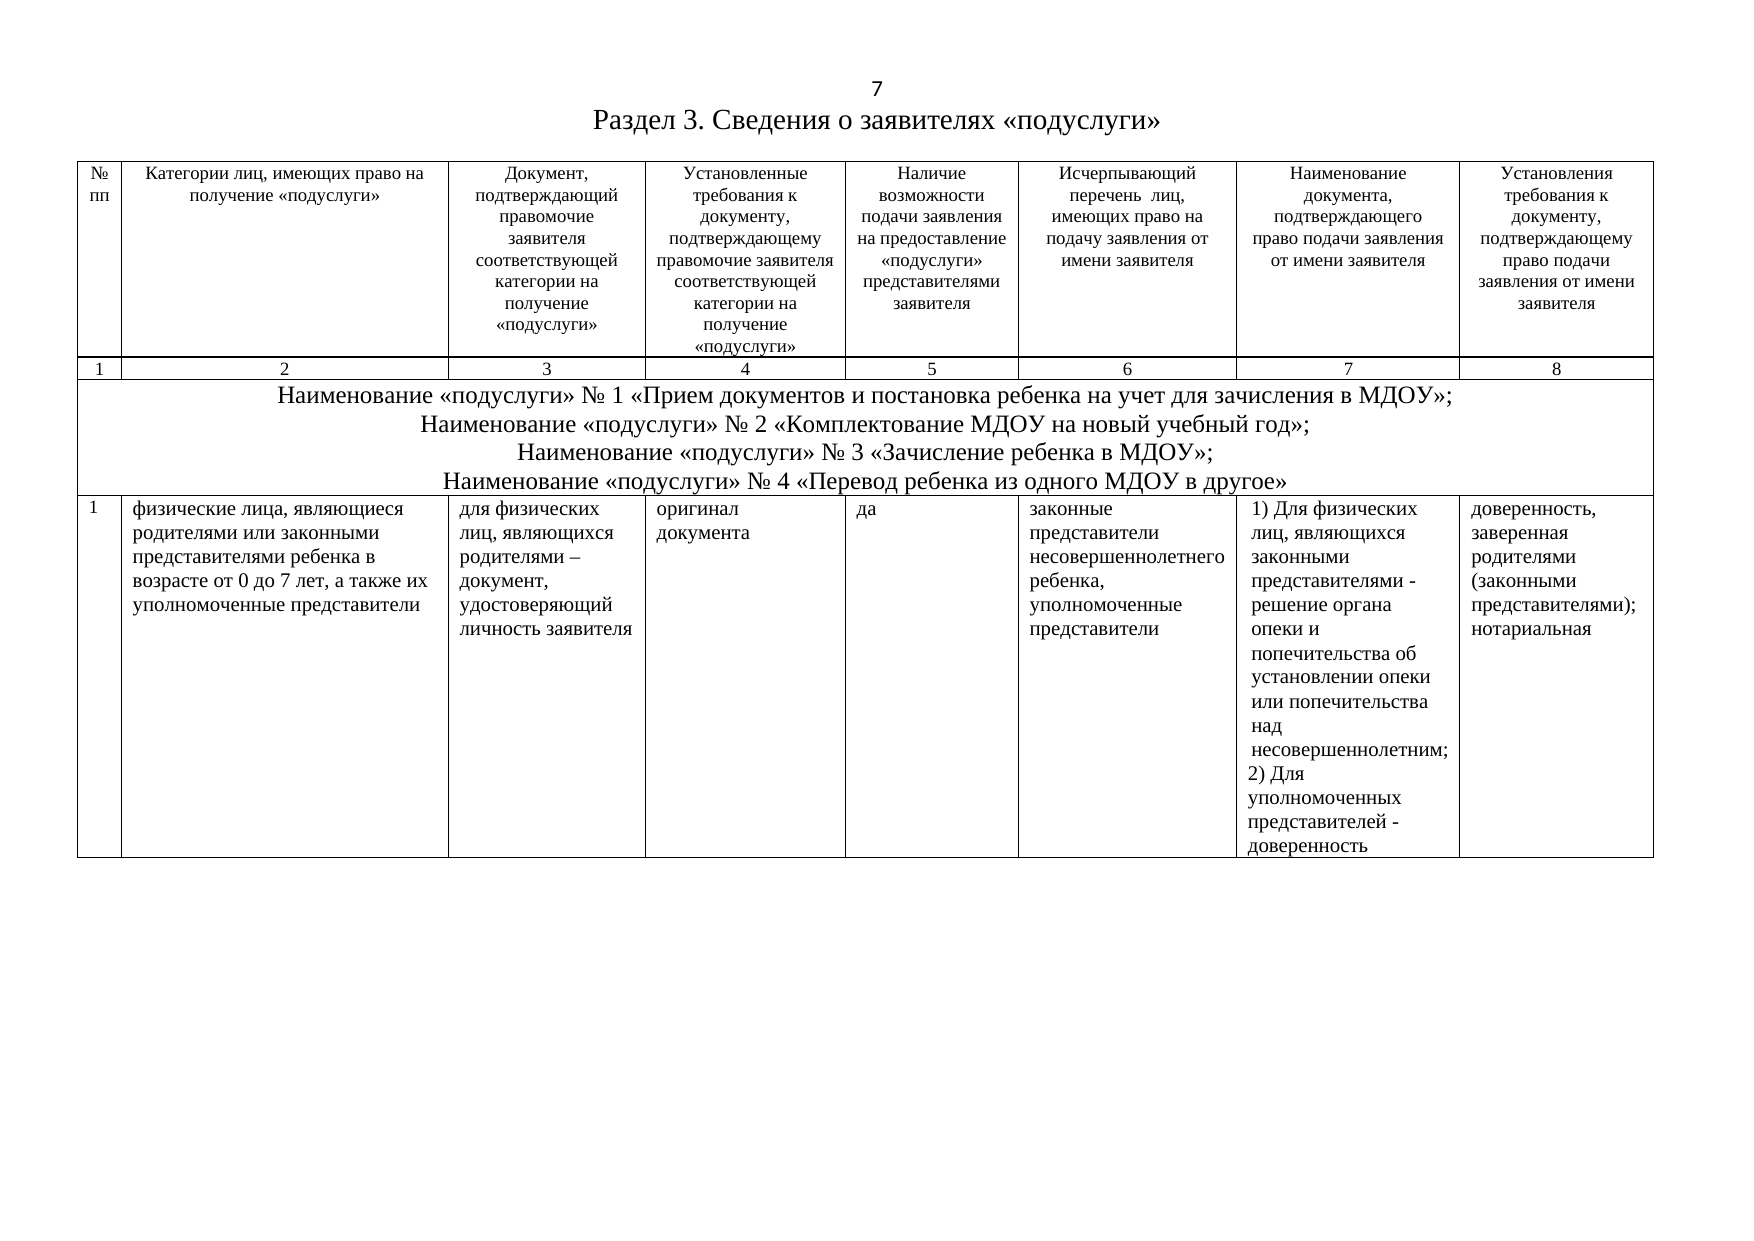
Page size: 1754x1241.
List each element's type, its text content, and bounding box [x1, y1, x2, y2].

table_header Установленные требования к документу, подтверждающему правомочие заявителя соответствующей категории на получение «подуслуги» [646, 162, 845, 356]
table_cell физические лица, являющиеся родителями или законными представителями ребенка в возрасте от 0 до 7 лет, а также их уполномоченные представители [122, 496, 448, 857]
table_cell 5 [846, 358, 1018, 379]
table_cell 7 [1237, 358, 1459, 379]
text Раздел 3. Сведения о заявителях «подуслуги» [89, 102, 1665, 135]
table_header Наличие возможности подачи заявления на предоставление «подуслуги» представителями заявителя [846, 162, 1018, 356]
table_cell 1 [78, 496, 121, 857]
table_cell 8 [1460, 358, 1653, 379]
table_header Установления требования к документу, подтверждающему право подачи заявления от имени заявителя [1460, 162, 1653, 356]
table_header Категории лиц, имеющих право на получение «подуслуги» [122, 162, 448, 356]
table_cell 6 [1019, 358, 1236, 379]
table_cell 1) Для физических лиц, являющихся законными представителями - решение органа опеки и попечительства об установлении опеки или попечительства над несовершеннолетним; 2) Для уполномоченных представителей - доверенность [1237, 496, 1459, 857]
table_cell да [846, 496, 1018, 857]
table_header Исчерпывающий перечень лиц, имеющих право на подачу заявления от имени заявителя [1019, 162, 1236, 356]
table_header Документ, подтверждающий правомочие заявителя соответствующей категории на получение «подуслуги» [449, 162, 645, 356]
table_cell оригинал документа [646, 496, 845, 857]
table_cell законные представители несовершеннолетнего ребенка, уполномоченные представители [1019, 496, 1236, 857]
table_cell 4 [646, 358, 845, 379]
table_cell 2 [122, 358, 448, 379]
table_cell Наименование «подуслуги» № 1 «Прием документов и постановка ребенка на учет для зачисления в МДОУ»; Наименование «подуслуги» № 2 «Комплектование МДОУ на новый учебный год»; Наименование «подуслуги» № 3 «Зачисление ребенка в МДОУ»; Наименование «подуслуги» № 4 «Перевод ребенка из одного МДОУ в другое» [78, 380, 1653, 495]
table_cell 1 [78, 358, 121, 379]
table_cell 3 [449, 358, 645, 379]
table_cell для физических лиц, являющихся родителями – документ, удостоверяющий личность заявителя [449, 496, 645, 857]
table_header Наименование документа, подтверждающего право подачи заявления от имени заявителя [1237, 162, 1459, 356]
table_cell доверенность, заверенная родителями (законными представителями); нотариальная [1460, 496, 1653, 857]
table_header № пп [78, 162, 121, 356]
